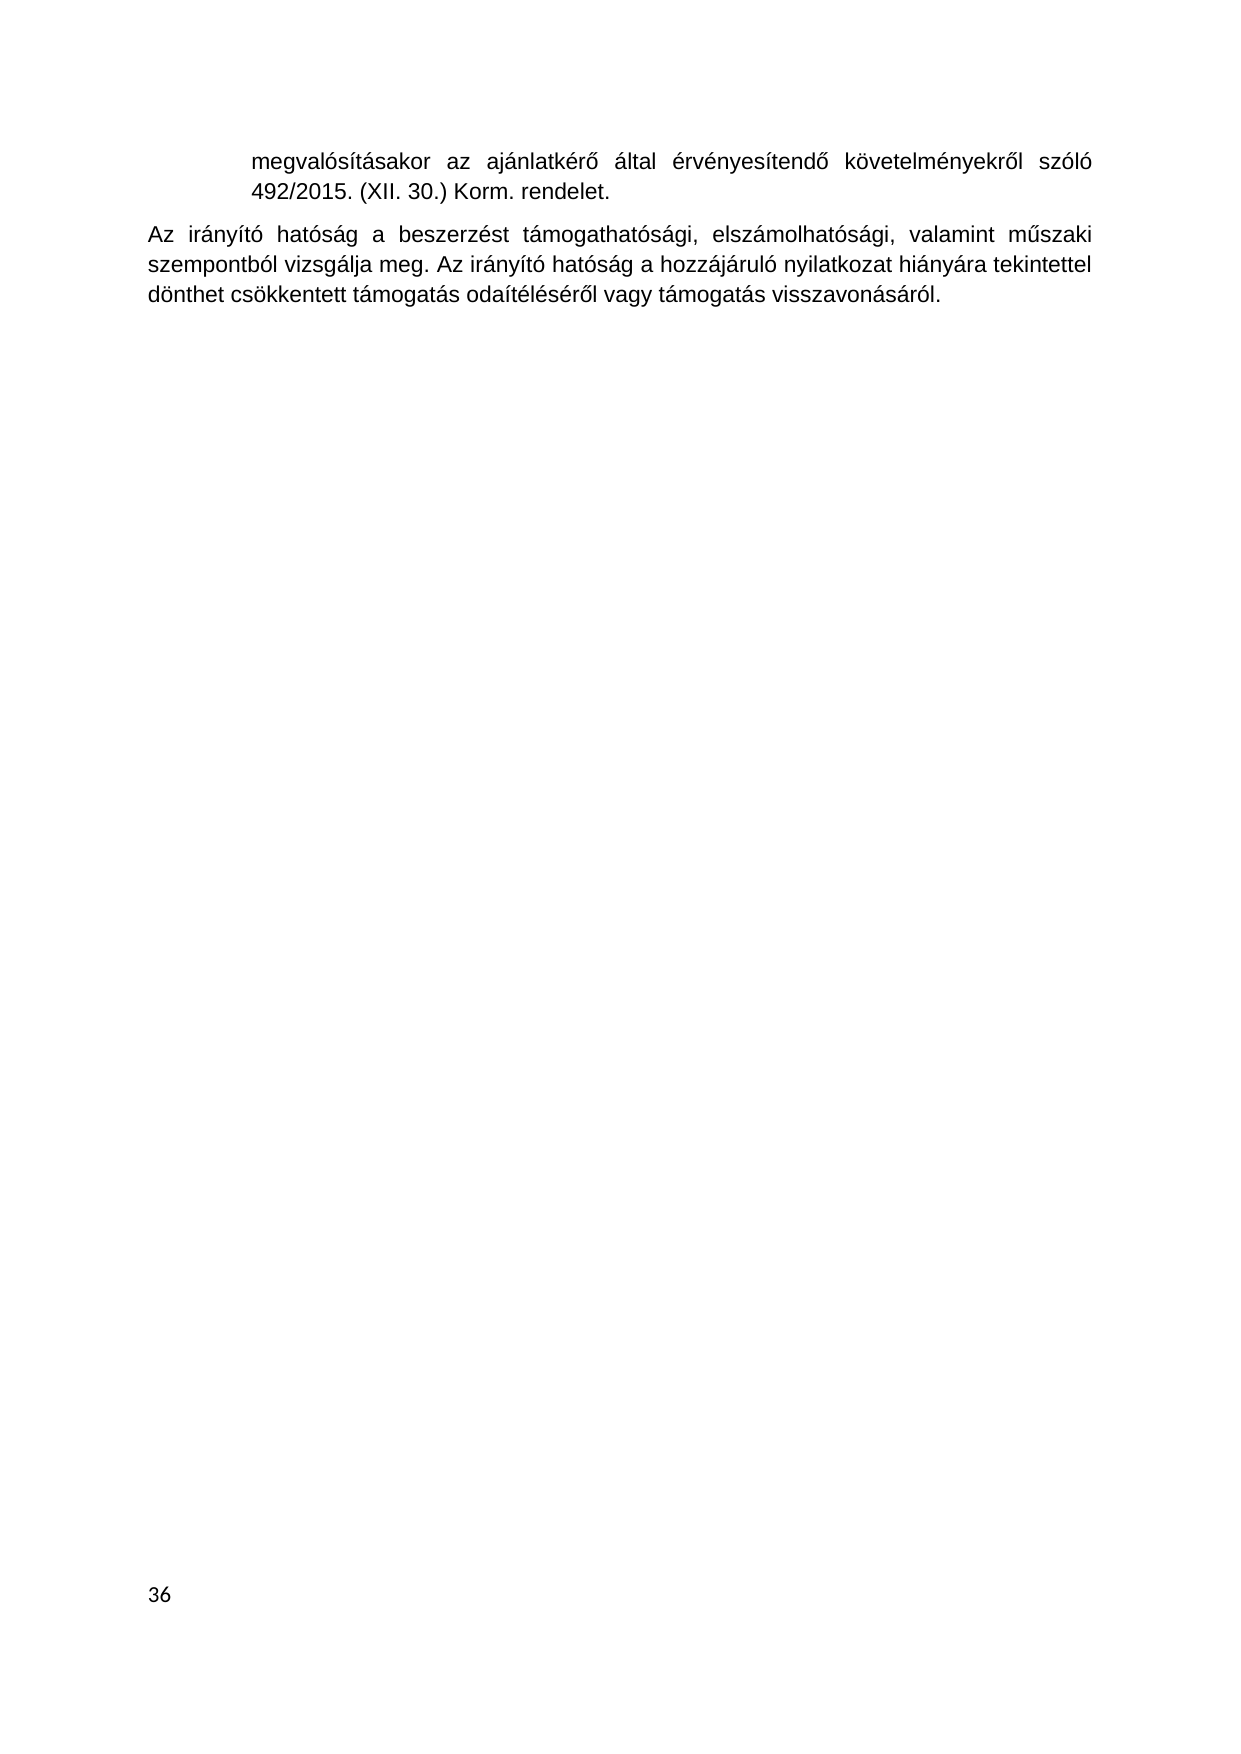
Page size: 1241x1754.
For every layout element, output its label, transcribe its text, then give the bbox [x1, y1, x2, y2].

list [221, 148, 1093, 204]
text Az irányító hatóság a beszerzést támogathatósági, elszámolhatósági, valamint műszaki szempontból vizsgálja meg. Az irányító hatóság a hozzájáruló nyilatkozat hiányára tekintettel dönthet csökkentett támogatás odaítéléséről vagy támogatás visszavonásáról. [148, 221, 1093, 307]
